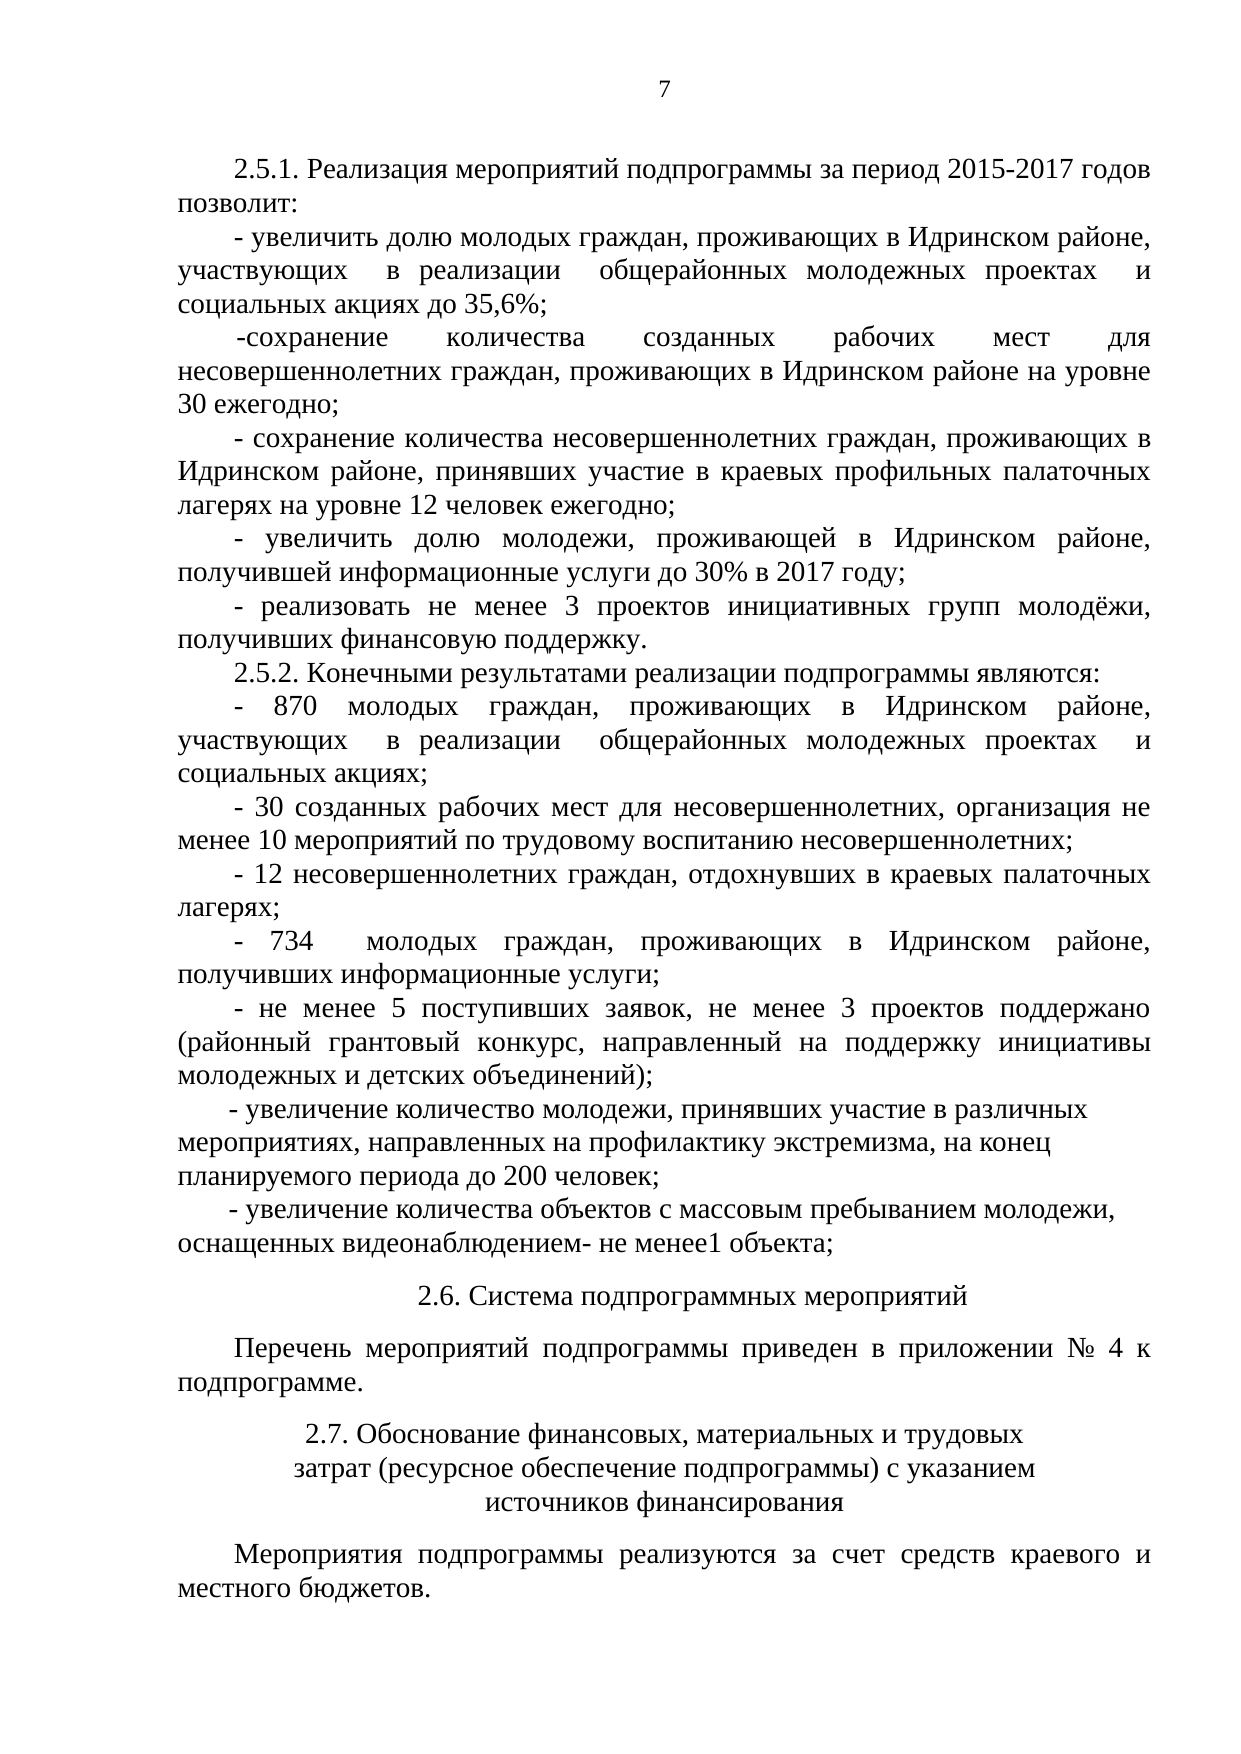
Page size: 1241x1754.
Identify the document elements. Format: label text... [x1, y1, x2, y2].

text 2.5.1. Реализация мероприятий подпрограммы за период 2015-2017 годов позволит: [177, 152, 1152, 219]
text - не менее 5 поступивших заявок, не менее 3 проектов поддержано (районный грантовый конкурс, направленный на поддержку инициативы молодежных и детских объединений); [177, 990, 1152, 1091]
text - 734 молодых граждан, проживающих в Идринском районе, получивших информационные услуги; [177, 923, 1152, 990]
text источников финансирования [177, 1484, 1152, 1517]
text -сохранение количества созданных рабочих мест для несовершеннолетних граждан, проживающих в Идринском районе на уровне 30 ежегодно; [177, 319, 1152, 420]
text - увеличение количество молодежи, принявших участие в различных мероприятиях, направленных на профилактику экстремизма, на конец планируемого периода до 200 человек; [177, 1091, 1152, 1191]
text затрат (ресурсное обеспечение подпрограммы) с указанием [177, 1450, 1152, 1484]
text - увеличить долю молодых граждан, проживающих в Идринском районе, участвующих в реализации общерайонных молодежных проектах и социальных акциях до 35,6%; [177, 219, 1152, 319]
text 2.6. Система подпрограммных мероприятий [177, 1278, 1152, 1311]
text 2.7. Обоснование финансовых, материальных и трудовых [177, 1417, 1152, 1450]
text - 870 молодых граждан, проживающих в Идринском районе, участвующих в реализации общерайонных молодежных проектах и социальных акциях; [177, 688, 1152, 789]
text Мероприятия подпрограммы реализуются за счет средств краевого и местного бюджетов. [177, 1536, 1152, 1603]
text - реализовать не менее 3 проектов инициативных групп молодёжи, получивших финансовую поддержку. [177, 588, 1152, 655]
text Перечень мероприятий подпрограммы приведен в приложении № 4 к подпрограмме. [177, 1330, 1152, 1397]
text - 30 созданных рабочих мест для несовершеннолетних, организация не менее 10 мероприятий по трудовому воспитанию несовершеннолетних; [177, 789, 1152, 856]
text - сохранение количества несовершеннолетних граждан, проживающих в Идринском районе, принявших участие в краевых профильных палаточных лагерях на уровне 12 человек ежегодно; [177, 420, 1152, 521]
text - увеличение количества объектов с массовым пребыванием молодежи, оснащенных видеонаблюдением- не менее1 объекта; [177, 1191, 1152, 1258]
text - увеличить долю молодежи, проживающей в Идринском районе, получившей информационные услуги до 30% в 2017 году; [177, 521, 1152, 588]
text 2.5.2. Конечными результатами реализации подпрограммы являются: [177, 655, 1152, 688]
text - 12 несовершеннолетних граждан, отдохнувших в краевых палаточных лагерях; [177, 856, 1152, 923]
